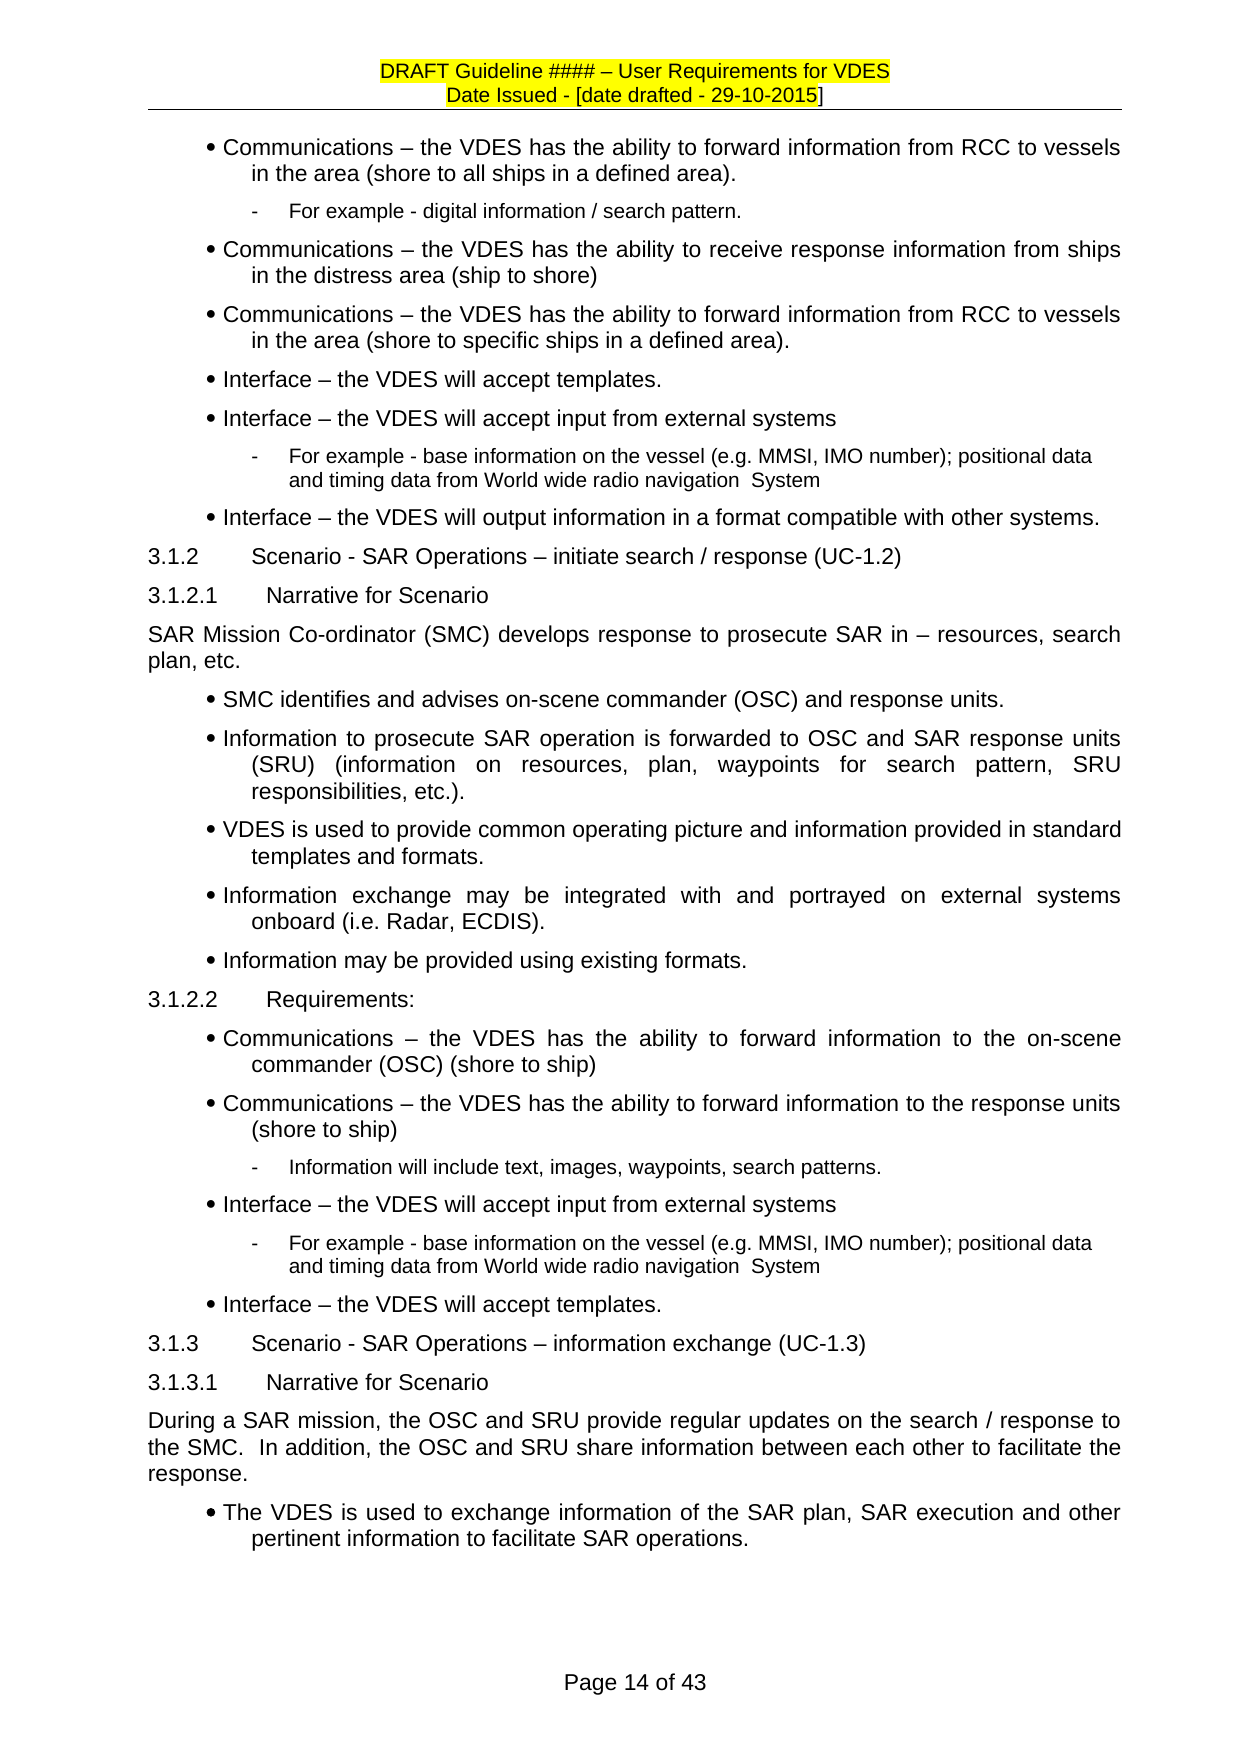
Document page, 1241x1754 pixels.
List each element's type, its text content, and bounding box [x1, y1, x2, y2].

text Communications – the VDES has the ability to forward information from RCC to vessels in the area (shore to all ships in a defined area). [207, 134, 1122, 187]
text Interface – the VDES will accept templates. [207, 1291, 1122, 1317]
text Information will include text, images, waypoints, search patterns. [251, 1155, 1122, 1179]
subtitle Requirements: [148, 986, 1122, 1012]
text The VDES is used to exchange information of the SAR plan, SAR execution and other pertinent information to facilitate SAR operations. [207, 1499, 1122, 1552]
text Communications – the VDES has the ability to forward information to the response units (shore to ship) [207, 1090, 1122, 1142]
text Information may be provided using existing formats. [207, 947, 1122, 973]
text VDES is used to provide common operating picture and information provided in standard templates and formats. [207, 816, 1122, 869]
subtitle Scenario - SAR Operations – initiate search / response (UC-1.2) [148, 543, 1122, 569]
text Interface – the VDES will accept templates. [207, 366, 1122, 392]
text Interface – the VDES will accept input from external systems [207, 405, 1122, 431]
text Information exchange may be integrated with and portrayed on external systems onboard (i.e. Radar, ECDIS). [207, 882, 1122, 934]
text For example - base information on the vessel (e.g. MMSI, IMO number); positional data and timing data from World wide radio navigation System [251, 444, 1122, 492]
text SMC identifies and advises on-scene commander (OSC) and response units. [207, 686, 1122, 712]
text Communications – the VDES has the ability to forward information to the on-scene commander (OSC) (shore to ship) [207, 1024, 1122, 1077]
text Communications – the VDES has the ability to forward information from RCC to vessels in the area (shore to specific ships in a defined area). [207, 301, 1122, 354]
subtitle Narrative for Scenario [148, 1368, 1122, 1395]
text During a SAR mission, the OSC and SRU provide regular updates on the search / response to the SMC. In addition, the OSC and SRU share information between each other to facilitate the response. [148, 1407, 1122, 1486]
text Interface – the VDES will accept input from external systems [207, 1191, 1122, 1218]
text For example - digital information / search pattern. [251, 199, 1122, 223]
text For example - base information on the vessel (e.g. MMSI, IMO number); positional data and timing data from World wide radio navigation System [251, 1230, 1122, 1278]
text Interface – the VDES will output information in a format compatible with other systems. [207, 504, 1122, 531]
text Information to prosecute SAR operation is forwarded to OSC and SAR response units (SRU) (information on resources, plan, waypoints for search pattern, SRU responsibilities, etc.). [207, 725, 1122, 804]
subtitle Scenario - SAR Operations – information exchange (UC-1.3) [148, 1329, 1122, 1356]
text Communications – the VDES has the ability to receive response information from ships in the distress area (ship to shore) [207, 236, 1122, 288]
text SAR Mission Co-ordinator (SMC) develops response to prosecute SAR in – resources, search plan, etc. [148, 621, 1122, 673]
subtitle Narrative for Scenario [148, 582, 1122, 608]
